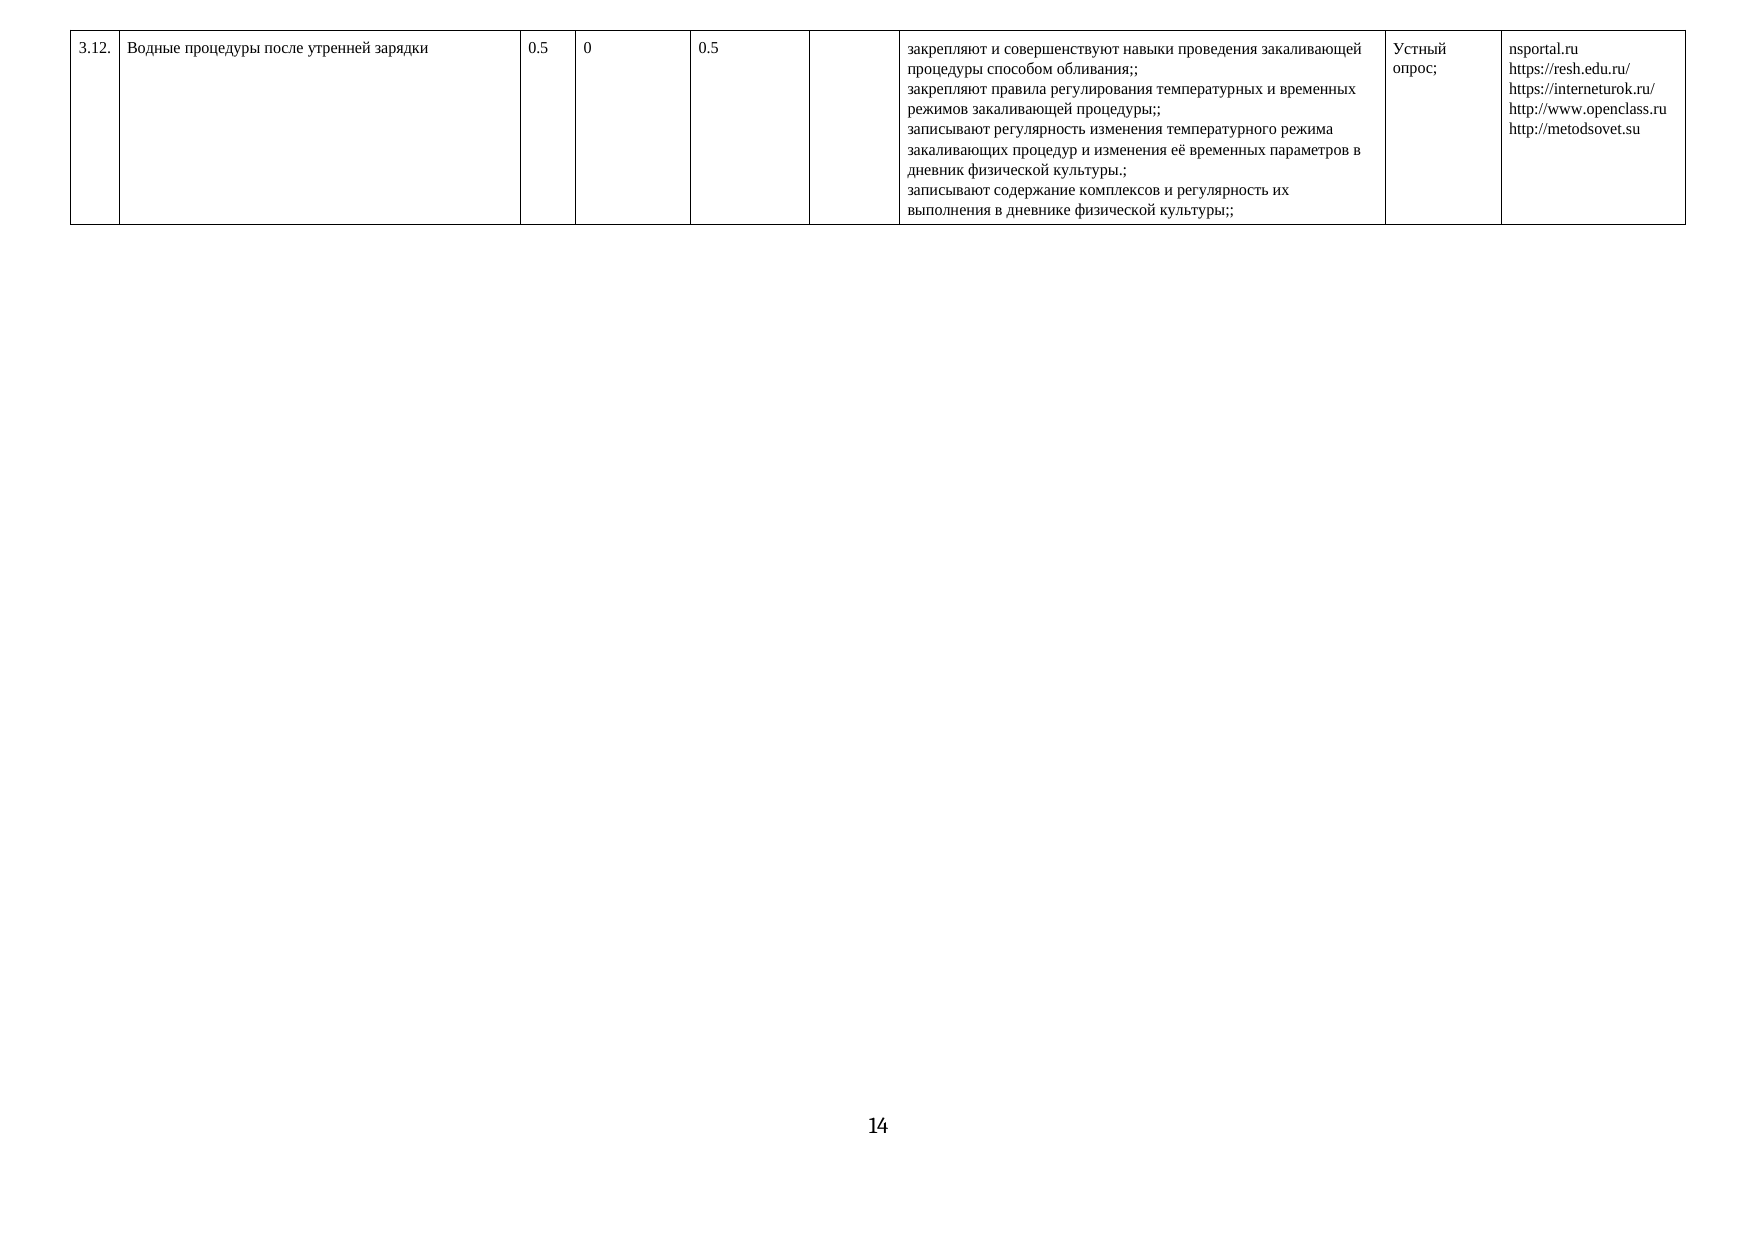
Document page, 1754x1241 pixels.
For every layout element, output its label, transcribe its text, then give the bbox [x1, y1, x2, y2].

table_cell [1502, 31, 1685, 224]
table_cell 0 [576, 31, 690, 224]
table_cell 0.5 [691, 31, 809, 224]
table_cell 3.12. [71, 31, 119, 224]
table_cell 0.5 [521, 31, 575, 224]
table_cell Устный опрос; [1386, 31, 1501, 224]
table_cell закрепляют и совершенствуют навыки проведения закаливающей процедуры способом обливания;; закрепляют правила регулирования температурных и временных режимов закаливающей процедуры;; записывают регулярность изменения температурного режима закаливающих процедур и изменения её временных параметров в дневник физической культуры.; записывают содержание комплексов и регулярность их выполнения в дневнике физической культуры;; [900, 31, 1385, 224]
table_cell [810, 31, 899, 224]
table_cell Водные процедуры после утренней зарядки [120, 31, 520, 224]
